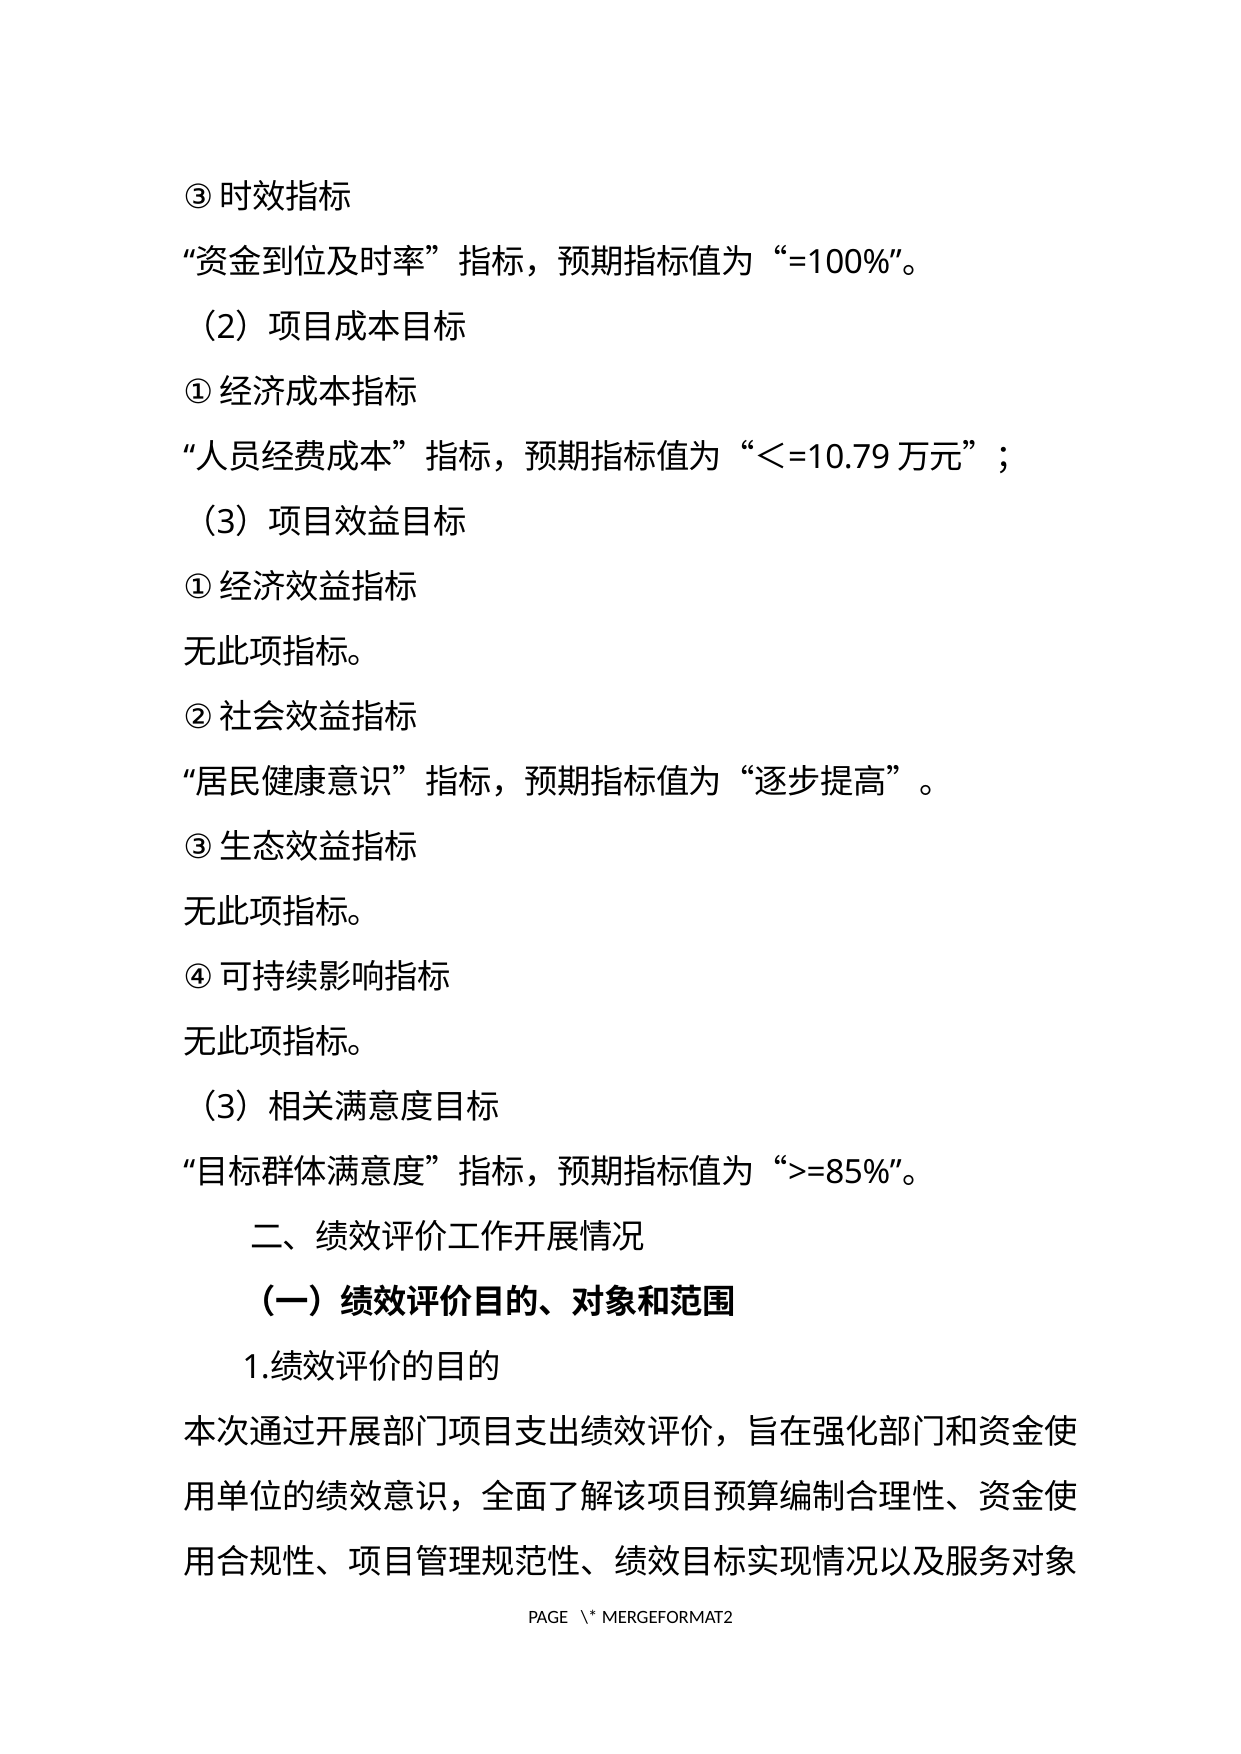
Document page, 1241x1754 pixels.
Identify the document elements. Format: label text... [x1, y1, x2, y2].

text 二、绩效评价工作开展情况 [183, 1202, 1078, 1267]
text （一）绩效评价目的、对象和范围 [183, 1267, 1078, 1332]
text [183, 1332, 1078, 1592]
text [183, 162, 1078, 1202]
